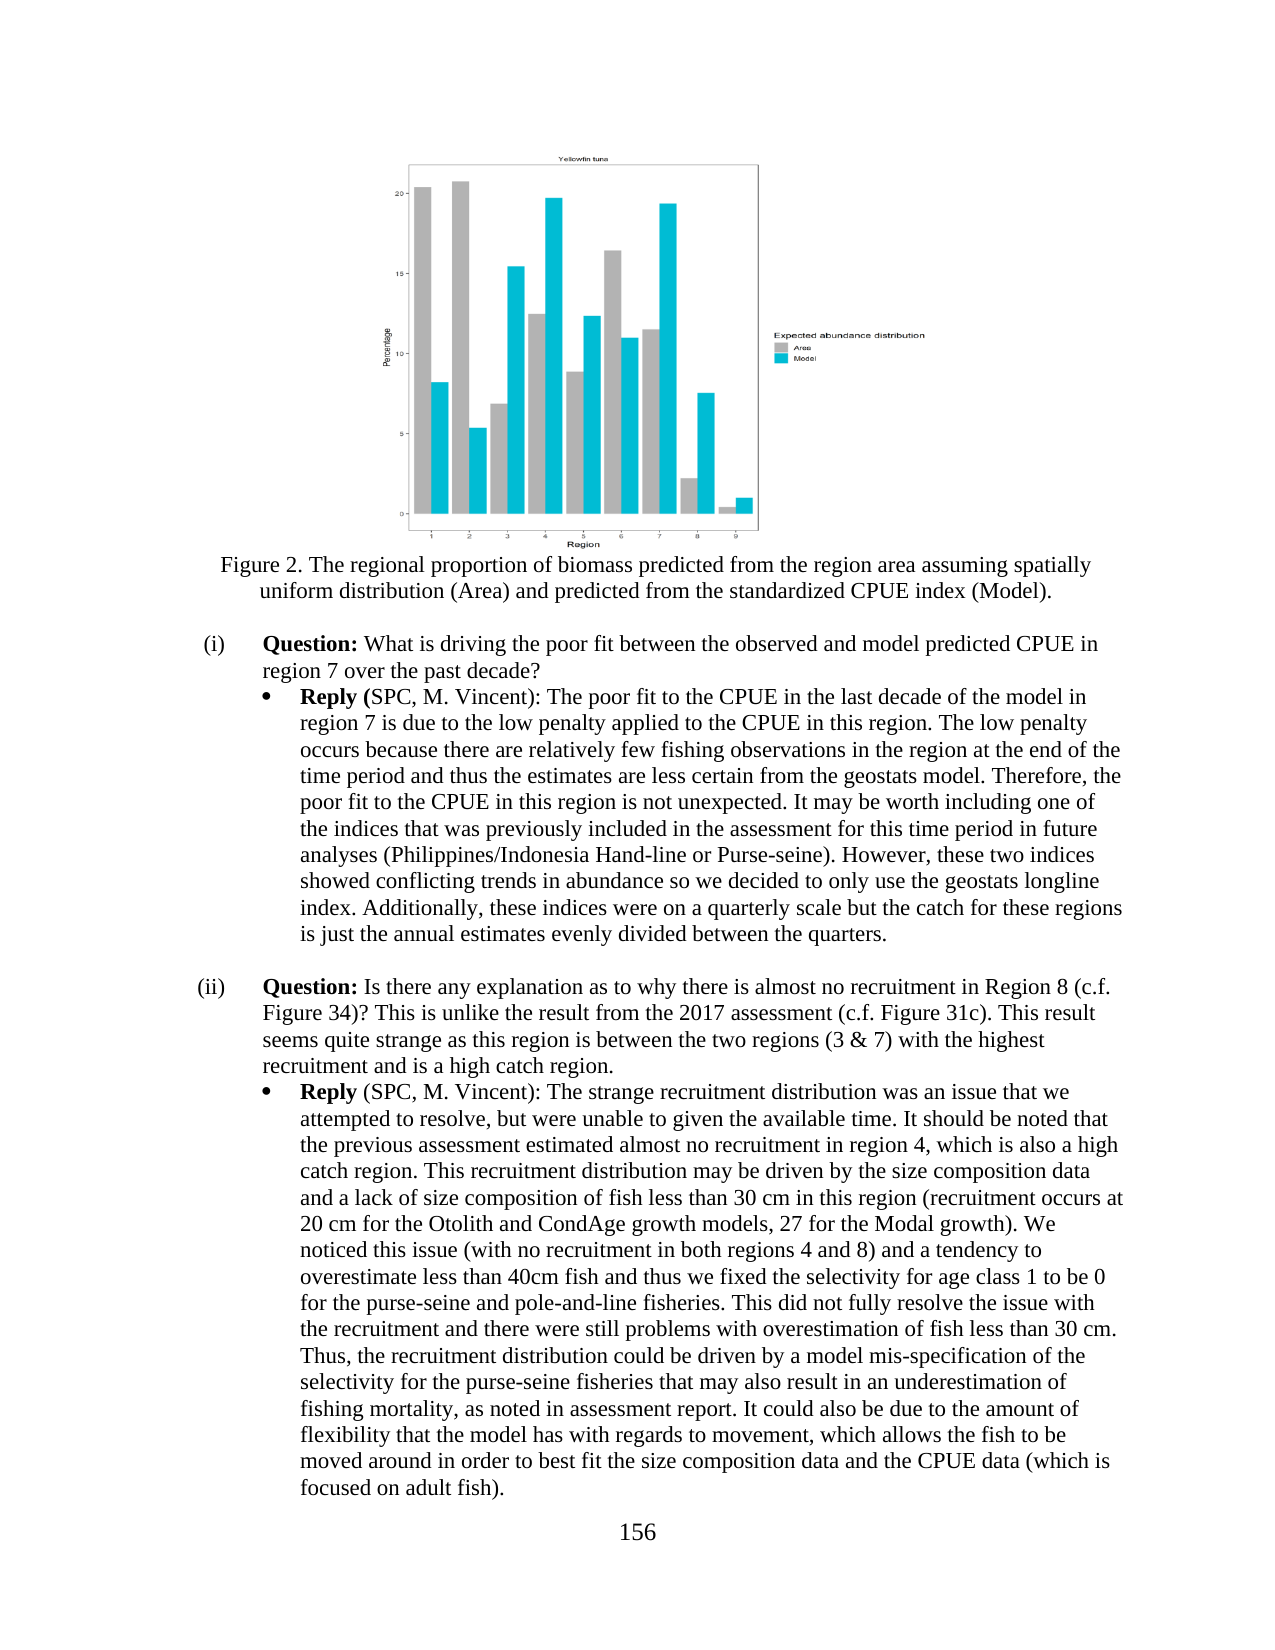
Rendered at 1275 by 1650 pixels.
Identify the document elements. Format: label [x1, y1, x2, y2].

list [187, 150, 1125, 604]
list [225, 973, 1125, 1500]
picture [377, 150, 935, 552]
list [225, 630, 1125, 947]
